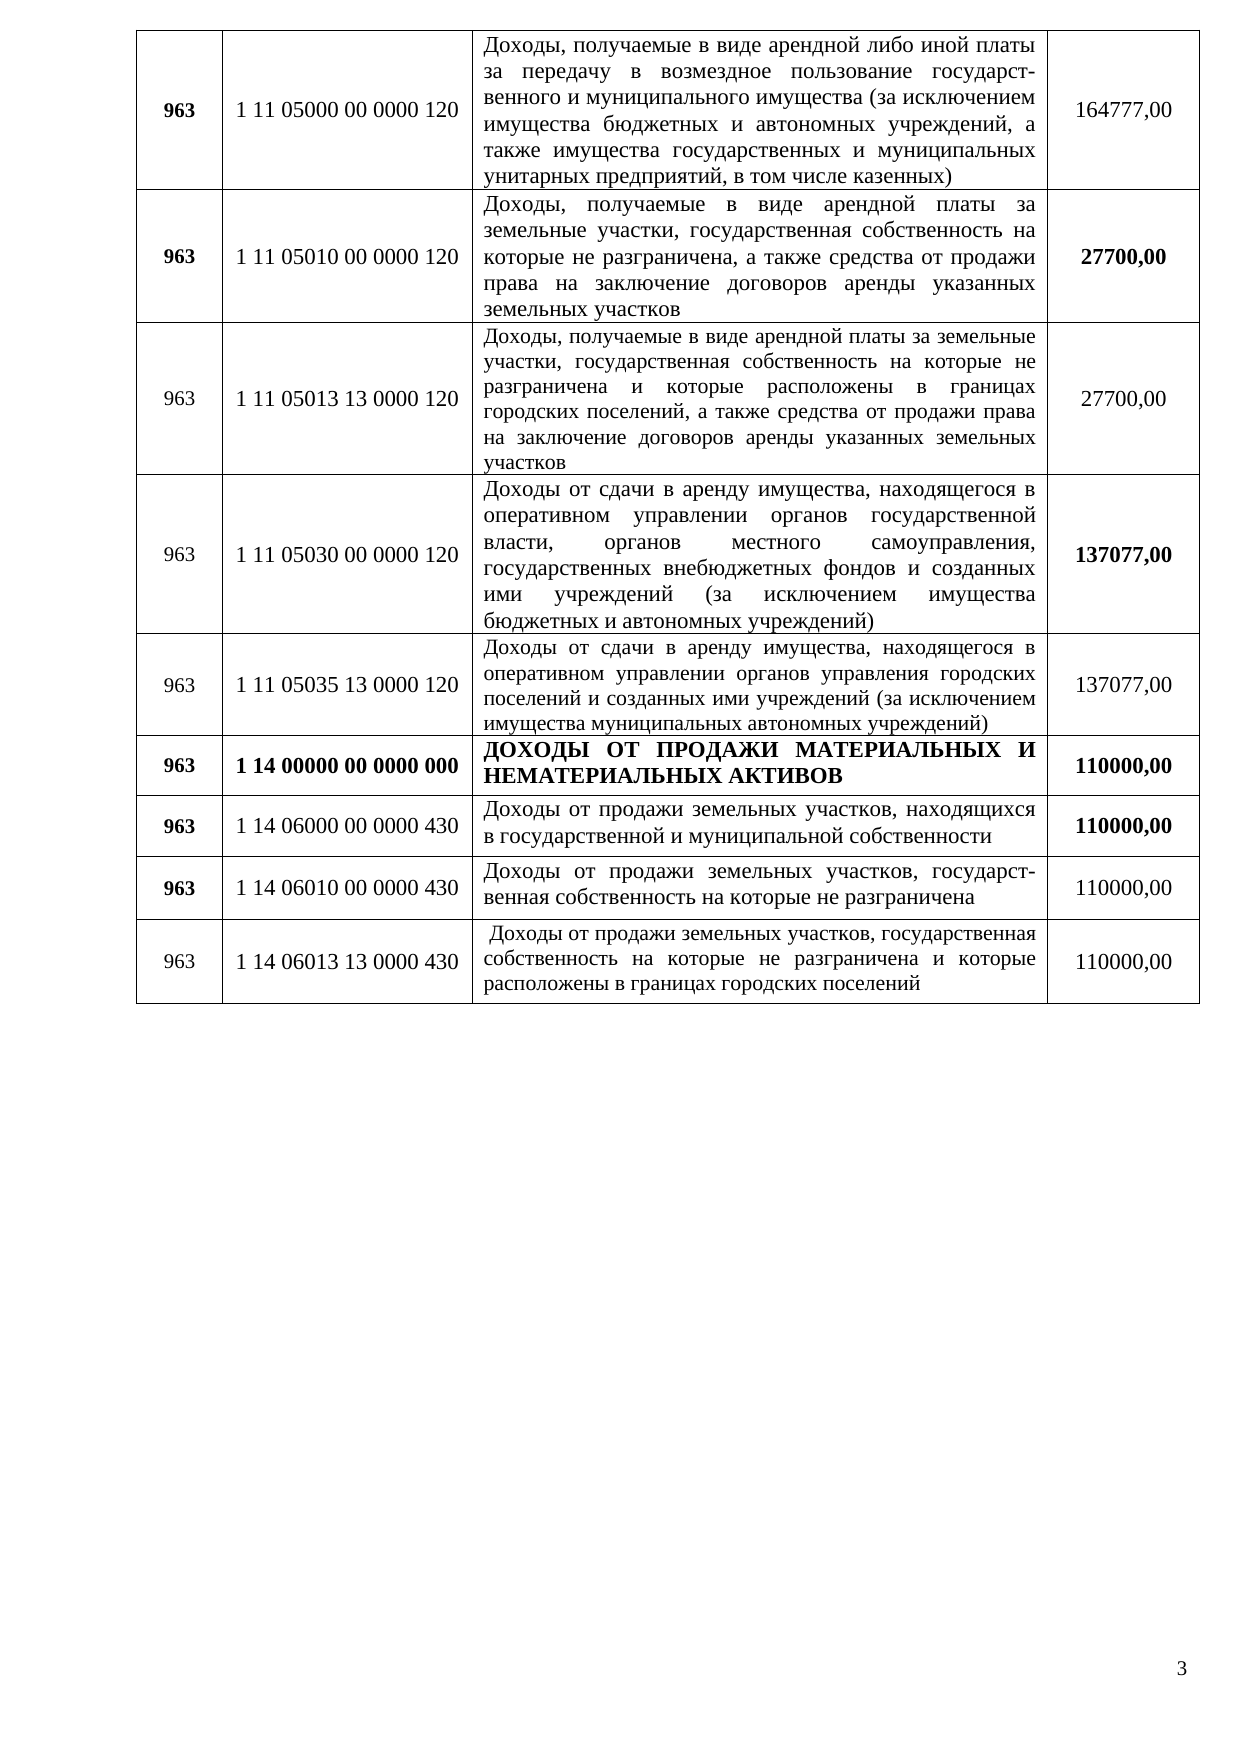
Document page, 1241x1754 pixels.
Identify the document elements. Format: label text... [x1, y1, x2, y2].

table_cell Доходы, получаемые в виде арендной либо иной платы за передачу в возмездное пользование государст-венного и муниципального имущества (за исключением имущества бюджетных и автономных учреждений, а также имущества государственных и муниципальных унитарных предприятий, в том числе казенных) [473, 31, 1047, 189]
table_cell 1 11 05010 00 0000 120 [223, 190, 472, 322]
table_cell ДОХОДЫ ОТ ПРОДАЖИ МАТЕРИАЛЬНЫХ И НЕМАТЕРИАЛЬНЫХ АКТИВОВ [473, 736, 1047, 794]
table_cell 963 [137, 857, 222, 918]
table_cell 1 11 05000 00 0000 120 [223, 31, 472, 189]
table_cell 110000,00 [1048, 857, 1199, 918]
table_cell 110000,00 [1048, 920, 1199, 1003]
table_cell Доходы от сдачи в аренду имущества, находящегося в оперативном управлении органов государственной власти, органов местного самоуправления, государственных внебюджетных фондов и созданных ими учреждений (за исключением имущества бюджетных и автономных учреждений) [473, 475, 1047, 633]
table_cell Доходы от сдачи в аренду имущества, находящегося в оперативном управлении органов управления городских поселений и созданных ими учреждений (за исключением имущества муниципальных автономных учреждений) [473, 634, 1047, 735]
table_cell 963 [137, 31, 222, 189]
table_cell 1 14 06013 13 0000 430 [223, 920, 472, 1003]
table_cell Доходы, получаемые в виде арендной платы за земельные участки, государственная собственность на которые не разграничена, а также средства от продажи права на заключение договоров аренды указанных земельных участков [473, 190, 1047, 322]
table_cell 137077,00 [1048, 634, 1199, 735]
table_cell 963 [137, 796, 222, 856]
table_cell 1 14 00000 00 0000 000 [223, 736, 472, 794]
table_cell 137077,00 [1048, 475, 1199, 633]
table_cell 963 [137, 475, 222, 633]
table_cell 963 [137, 920, 222, 1003]
table_cell 963 [137, 634, 222, 735]
table_cell 110000,00 [1048, 736, 1199, 794]
table_cell 1 14 06000 00 0000 430 [223, 796, 472, 856]
table_cell 1 11 05035 13 0000 120 [223, 634, 472, 735]
table_cell 27700,00 [1048, 190, 1199, 322]
table_cell 963 [137, 736, 222, 794]
table_cell 1 11 05030 00 0000 120 [223, 475, 472, 633]
table_cell 1 14 06010 00 0000 430 [223, 857, 472, 918]
table_cell 110000,00 [1048, 796, 1199, 856]
table_cell 963 [137, 323, 222, 474]
table_cell Доходы от продажи земельных участков, находящихся в государственной и муниципальной собственности [473, 796, 1047, 856]
table_cell Доходы, получаемые в виде арендной платы за земельные участки, государственная собственность на которые не разграничена и которые расположены в границах городских поселений, а также средства от продажи права на заключение договоров аренды указанных земельных участков [473, 323, 1047, 474]
table_cell 164777,00 [1048, 31, 1199, 189]
table_cell 963 [137, 190, 222, 322]
table_cell Доходы от продажи земельных участков, государственная собственность на которые не разграничена и которые расположены в границах городских поселений [473, 920, 1047, 1003]
table_cell 27700,00 [1048, 323, 1199, 474]
table_cell Доходы от продажи земельных участков, государст-венная собственность на которые не разграничена [473, 857, 1047, 918]
table_cell 1 11 05013 13 0000 120 [223, 323, 472, 474]
